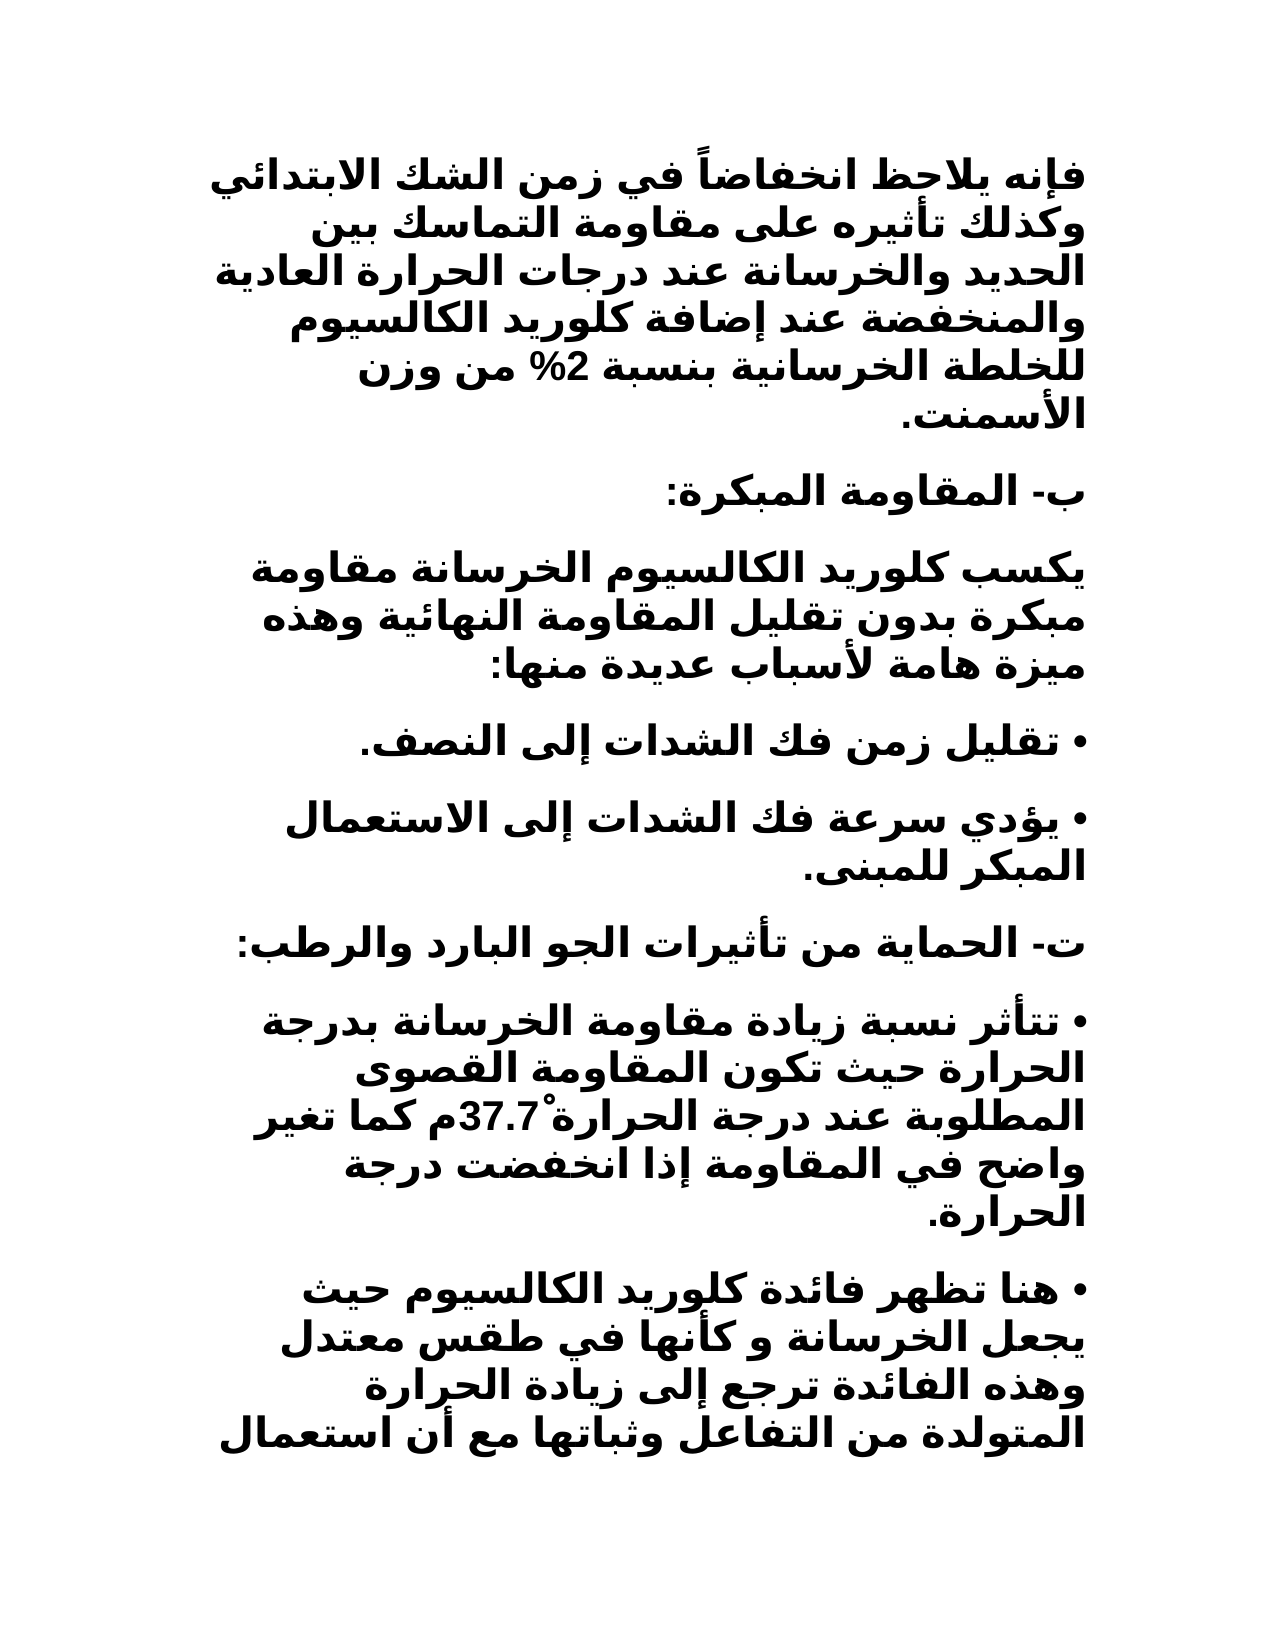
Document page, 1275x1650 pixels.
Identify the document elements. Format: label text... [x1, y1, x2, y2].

text ب‌- المقاومة المبكرة: [187, 467, 1087, 514]
text • تقليل زمن فك الشدات إلى النصف. [187, 717, 1087, 764]
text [187, 1264, 1087, 1456]
text فإنه يلاحظ انخفاضاً في زمن الشك الابتدائي وكذلك تأثيره على مقاومة التماسك بين الحديد والخرسانة عند درجات الحرارة العادية والمنخفضة عند إضافة كلوريد الكالسيوم للخلطة الخرسانية بنسبة 2% من وزن الأسمنت. [187, 150, 1087, 437]
text • يؤدي سرعة فك الشدات إلى الاستعمال المبكر للمبنى. [187, 794, 1087, 889]
text ت‌- الحماية من تأثيرات الجو البارد والرطب: [187, 919, 1087, 967]
text يكسب كلوريد الكالسيوم الخرسانة مقاومة مبكرة بدون تقليل المقاومة النهائية وهذه ميزة هامة لأسباب عديدة منها: [187, 544, 1087, 687]
text • تتأثر نسبة زيادة مقاومة الخرسانة بدرجة الحرارة حيث تكون المقاومة القصوى المطلوبة عند درجة الحرارة 37.7ْم كما تغير واضح في المقاومة إذا انخفضت درجة الحرارة. [187, 996, 1087, 1235]
